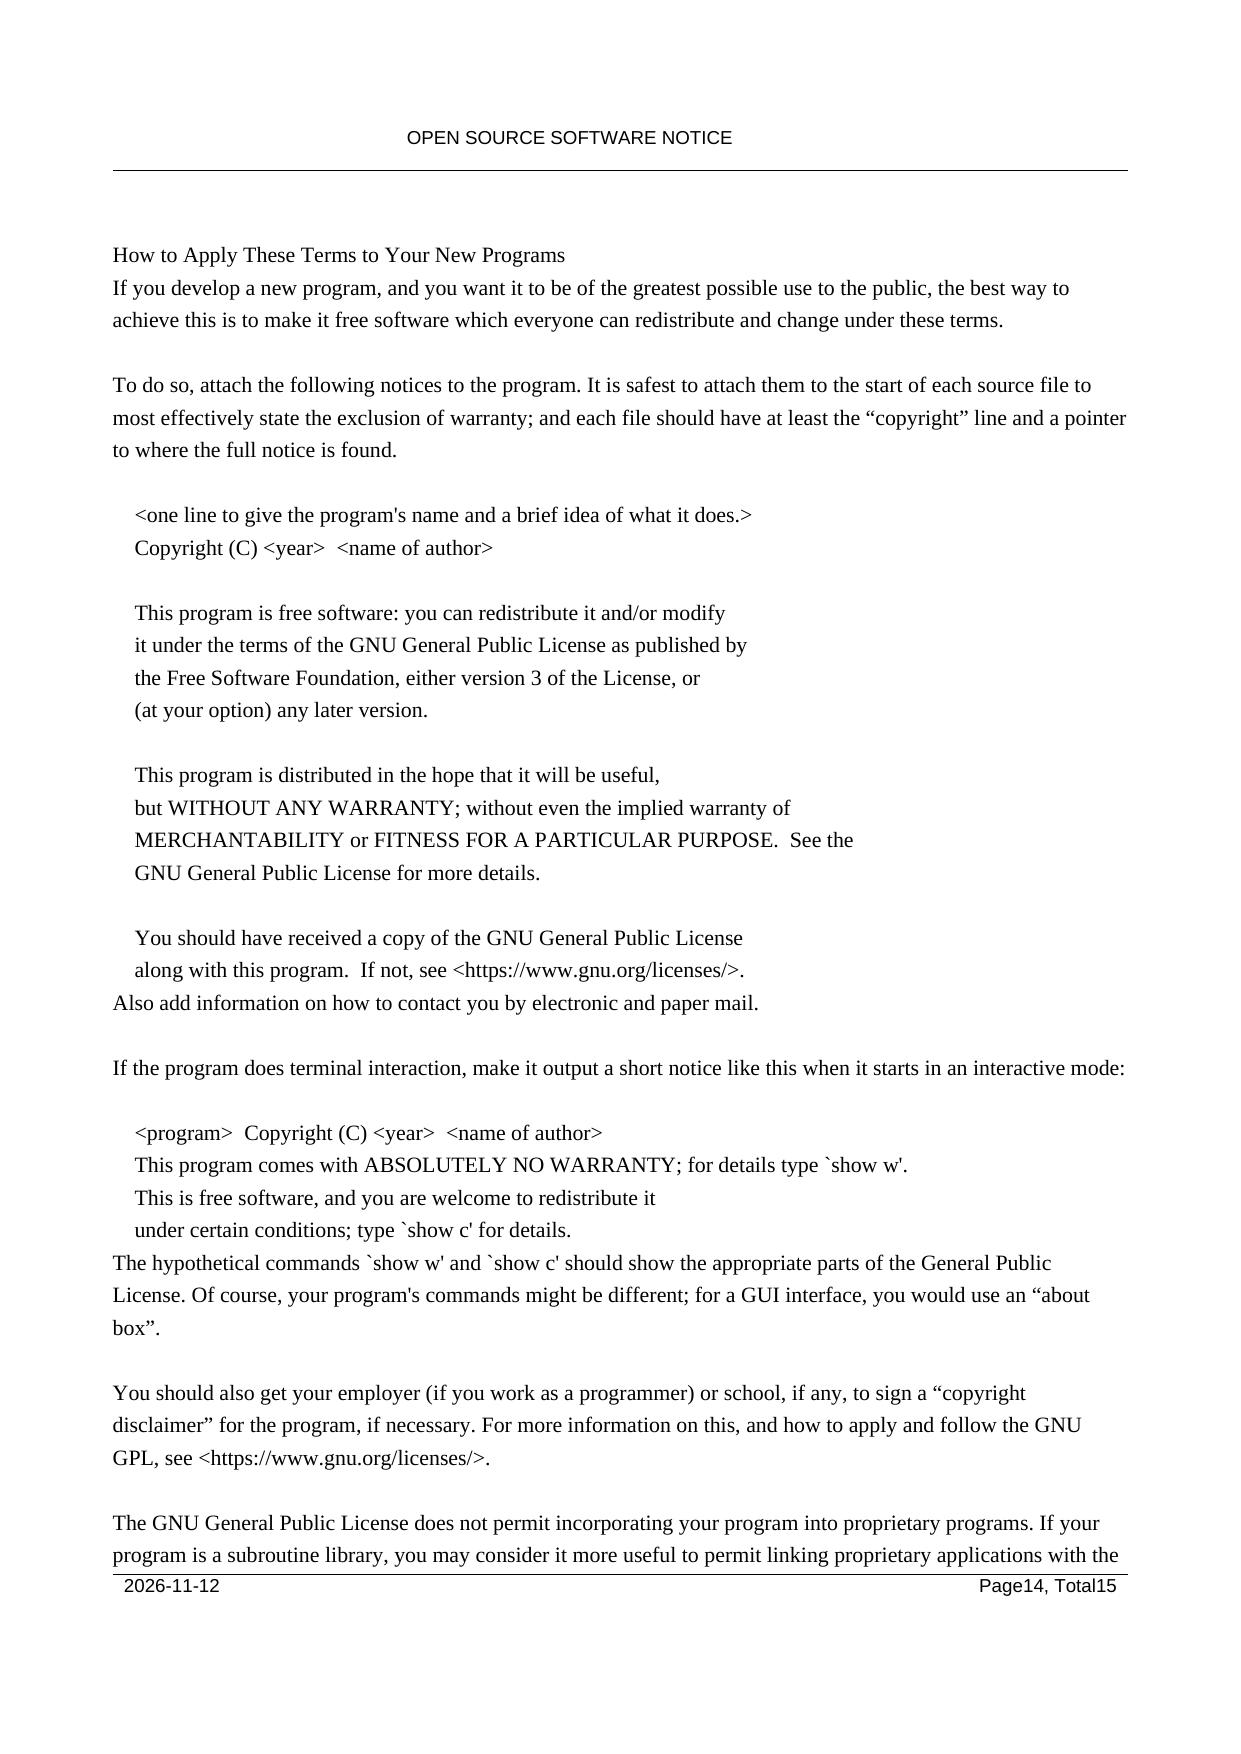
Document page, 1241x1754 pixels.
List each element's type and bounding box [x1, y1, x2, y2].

text [112, 206, 1128, 1571]
